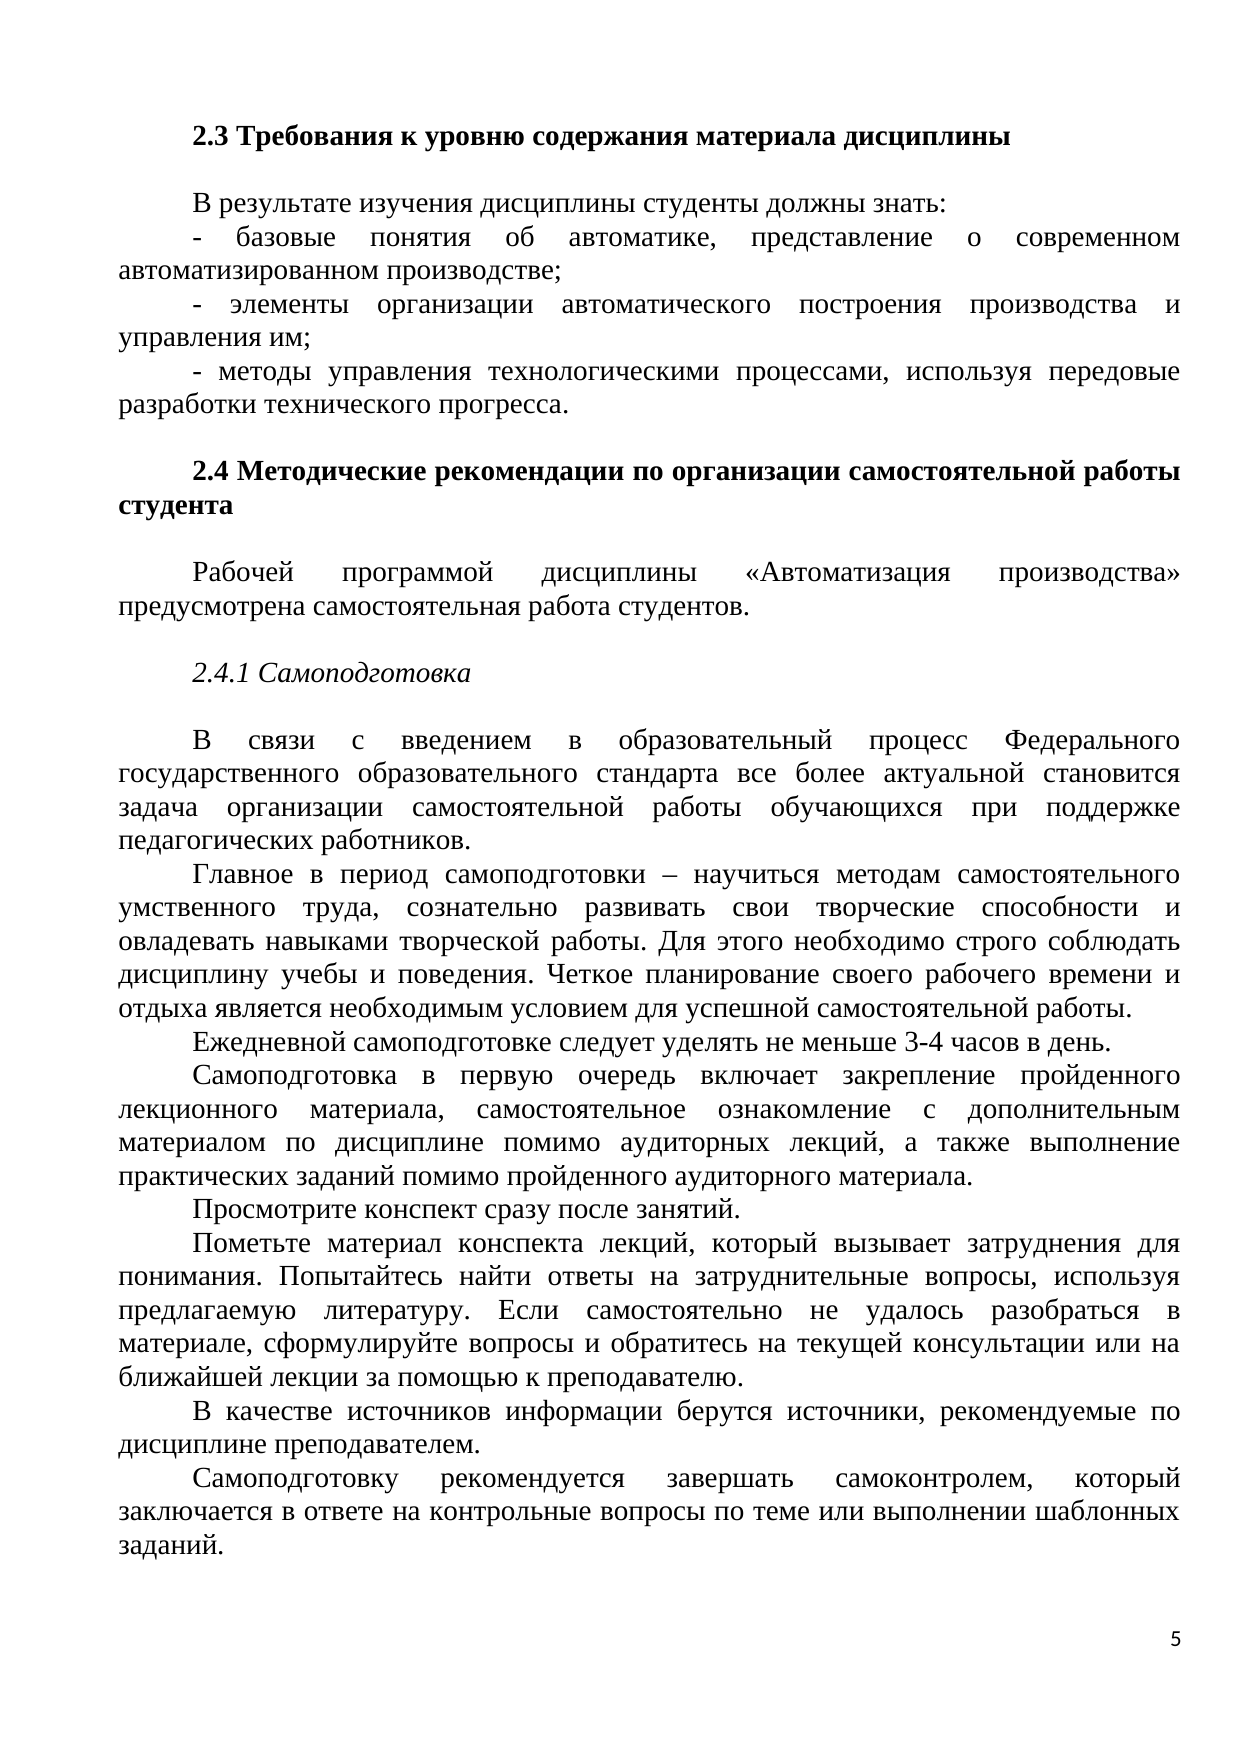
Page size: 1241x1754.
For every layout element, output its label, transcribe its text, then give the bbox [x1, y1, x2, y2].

text Рабочей программой дисциплины «Автоматизация производства» предусмотрена самостоятельная работа студентов. [118, 554, 1181, 621]
text 2.4.1 Самоподготовка [118, 655, 1181, 688]
text В качестве источников информации берутся источники, рекомендуемые по дисциплине преподавателем. [118, 1393, 1181, 1460]
text - элементы организации автоматического построения производства и управления им; [118, 286, 1181, 353]
text В связи с введением в образовательный процесс Федерального государственного образовательного стандарта все более актуальной становится задача организации самостоятельной работы обучающихся при поддержке педагогических работников. [118, 722, 1181, 856]
text Пометьте материал конспекта лекций, который вызывает затруднения для понимания. Попытайтесь найти ответы на затруднительные вопросы, используя предлагаемую литературу. Если самостоятельно не удалось разобраться в материале, сформулируйте вопросы и обратитесь на текущей консультации или на ближайшей лекции за помощью к преподавателю. [118, 1225, 1181, 1393]
text 2.3 Требования к уровню содержания материала дисциплины [118, 118, 1181, 152]
text - базовые понятия об автоматике, представление о современном автоматизированном производстве; [118, 219, 1181, 286]
text В результате изучения дисциплины студенты должны знать: [118, 185, 1181, 219]
text Ежедневной самоподготовке следует уделять не меньше 3-4 часов в день. [118, 1024, 1181, 1057]
text Самоподготовка в первую очередь включает закрепление пройденного лекционного материала, самостоятельное ознакомление с дополнительным материалом по дисциплине помимо аудиторных лекций, а также выполнение практических заданий помимо пройденного аудиторного материала. [118, 1057, 1181, 1191]
text 2.4 Методические рекомендации по организации самостоятельной работы студента [118, 453, 1181, 521]
text - методы управления технологическими процессами, используя передовые разработки технического прогресса. [118, 353, 1181, 420]
text Главное в период самоподготовки – научиться методам самостоятельного умственного труда, сознательно развивать свои творческие способности и овладевать навыками творческой работы. Для этого необходимо строго соблюдать дисциплину учебы и поведения. Четкое планирование своего рабочего времени и отдыха является необходимым условием для успешной самостоятельной работы. [118, 856, 1181, 1024]
text Самоподготовку рекомендуется завершать самоконтролем, который заключается в ответе на контрольные вопросы по теме или выполнении шаблонных заданий. [118, 1460, 1181, 1560]
text Просмотрите конспект сразу после занятий. [118, 1191, 1181, 1225]
